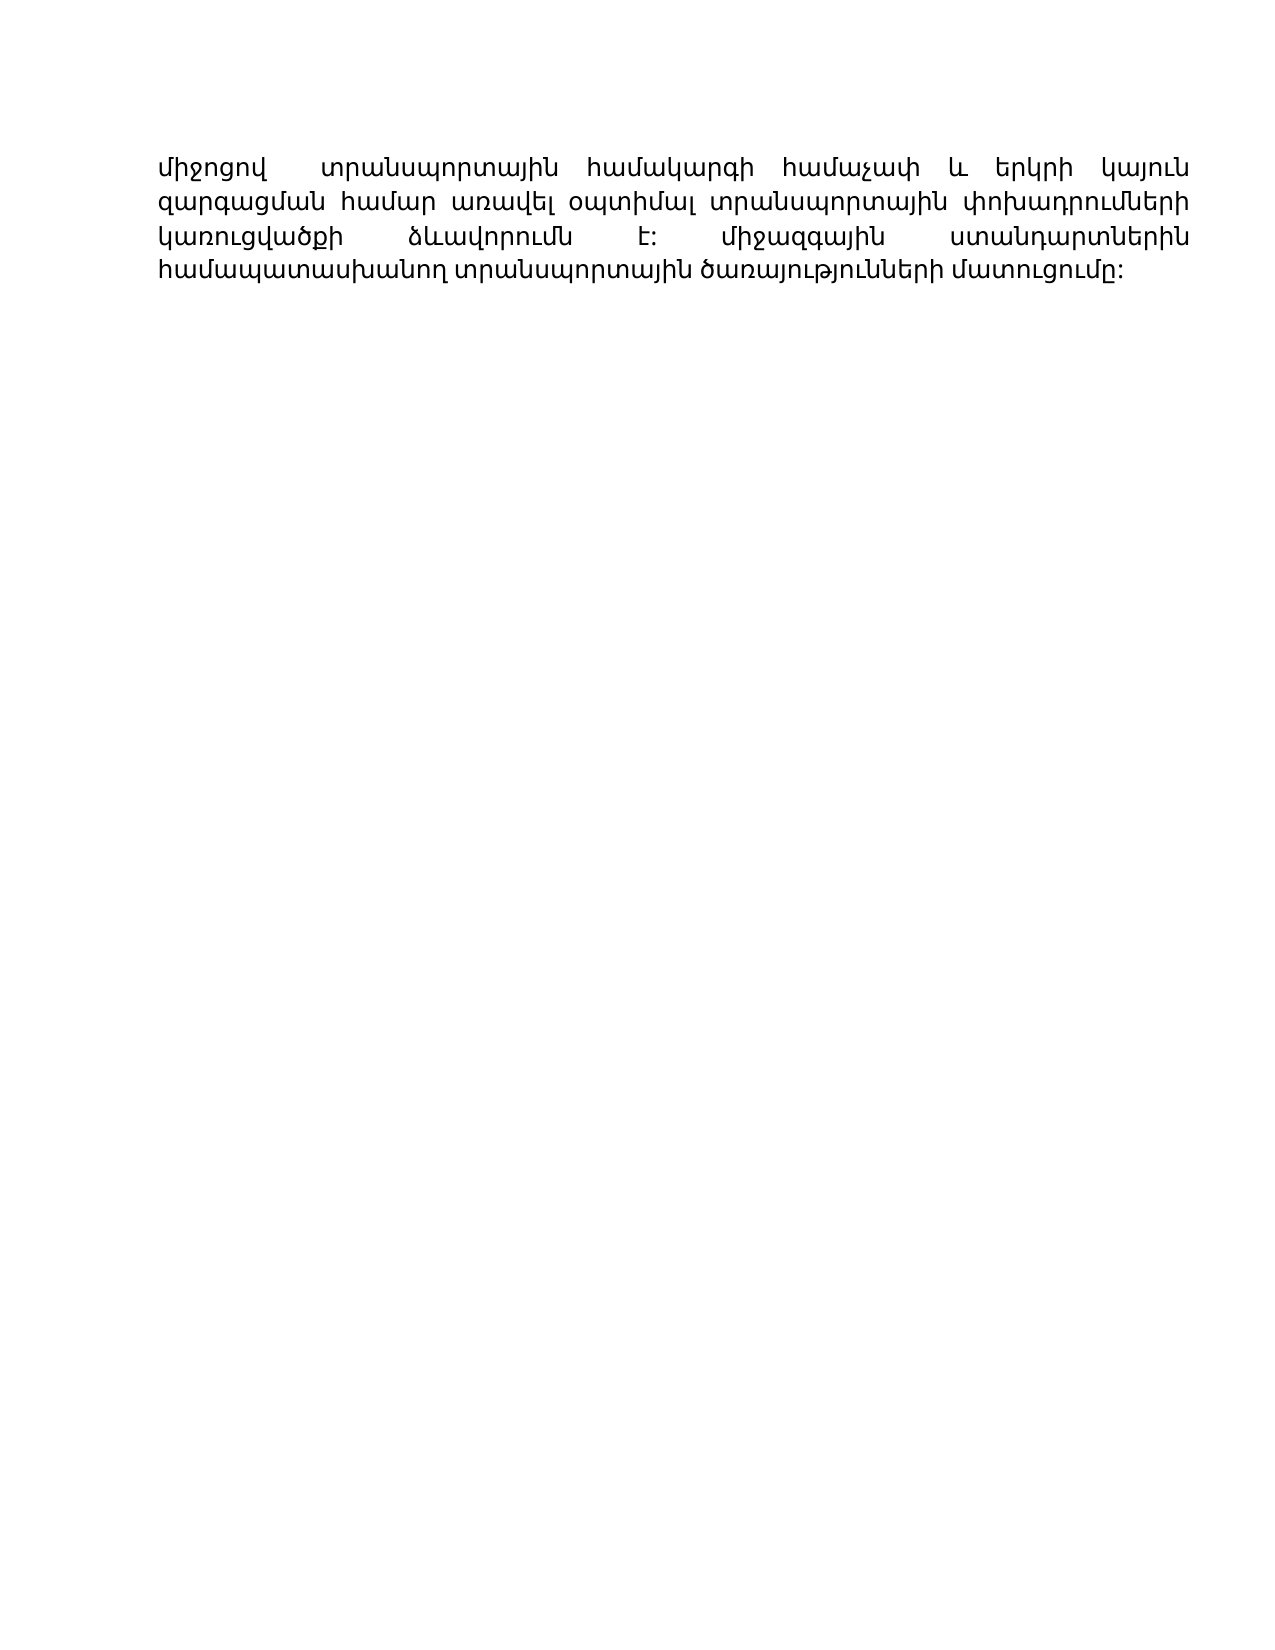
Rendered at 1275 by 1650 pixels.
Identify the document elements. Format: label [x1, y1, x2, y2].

text [157, 150, 1191, 286]
